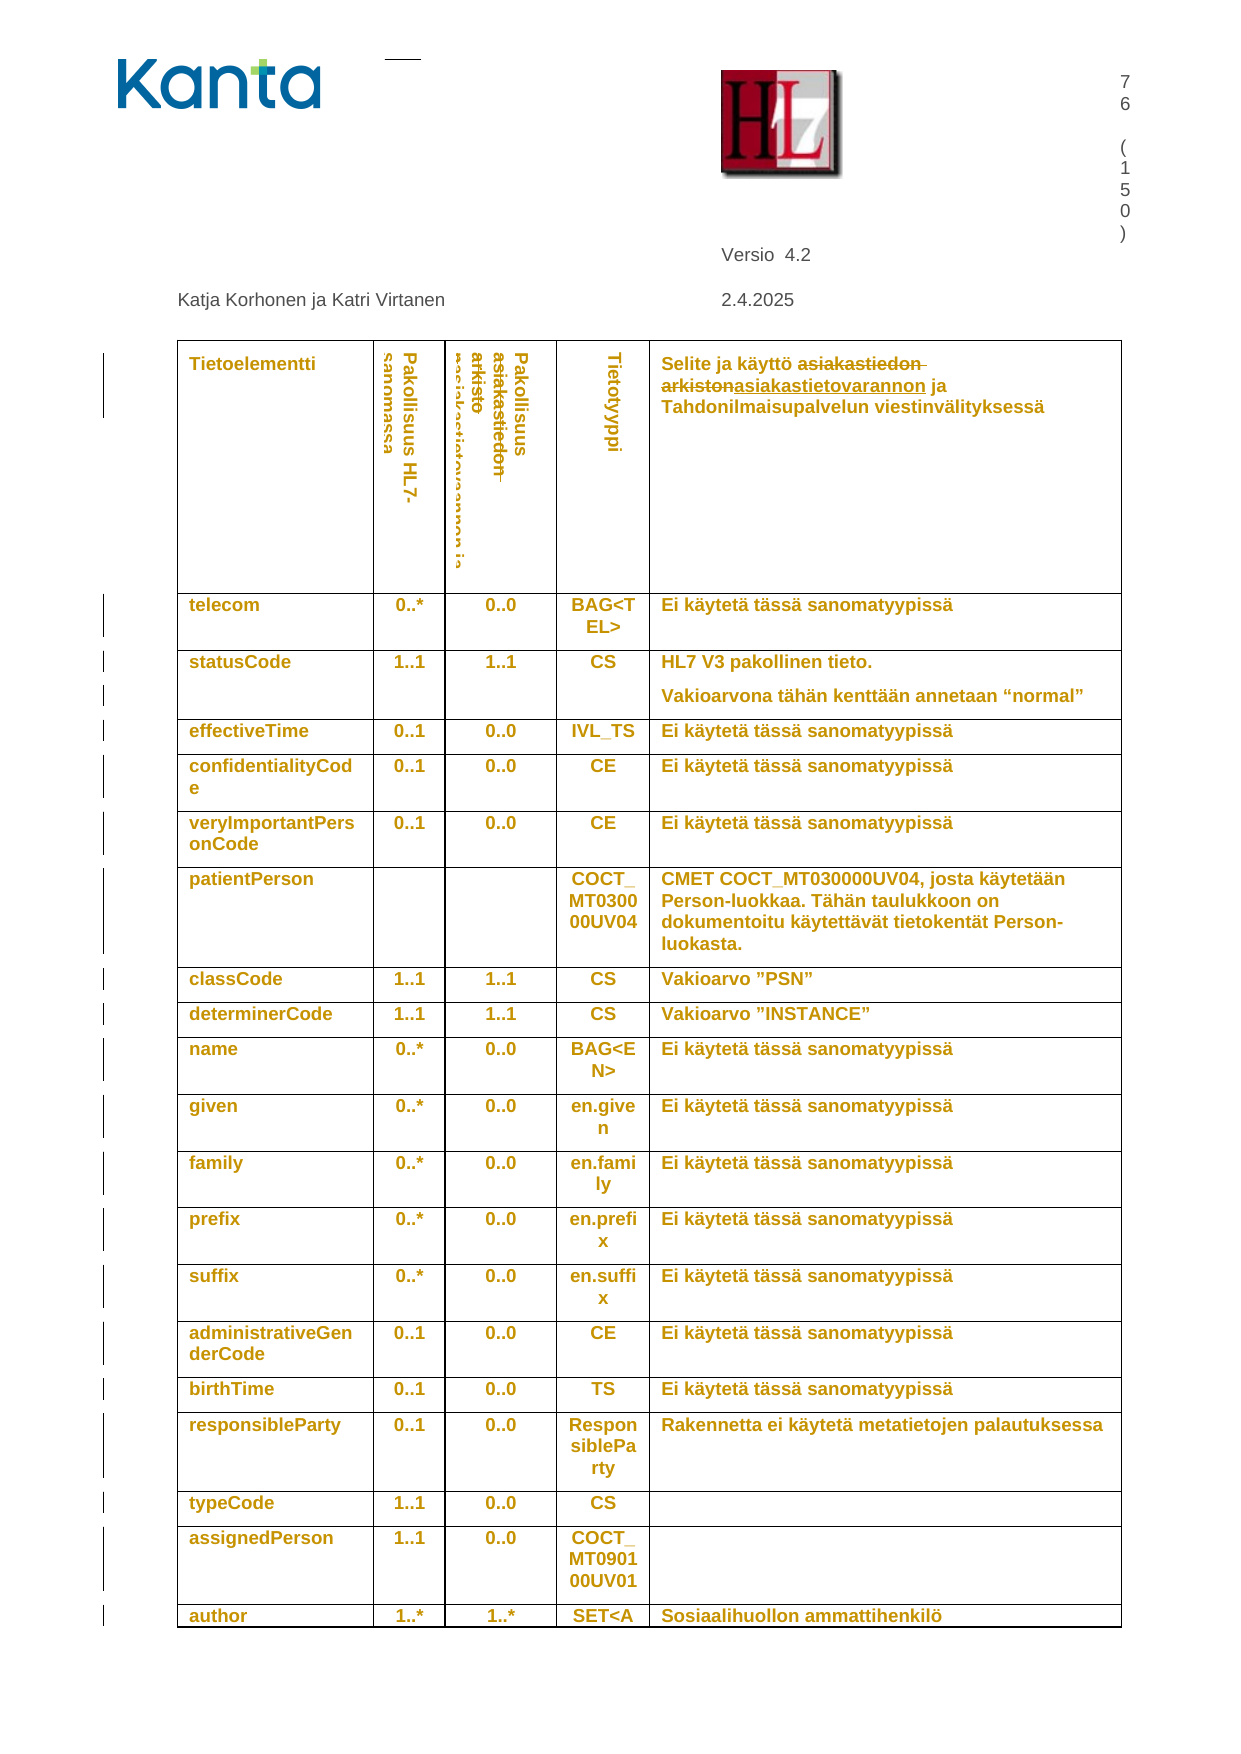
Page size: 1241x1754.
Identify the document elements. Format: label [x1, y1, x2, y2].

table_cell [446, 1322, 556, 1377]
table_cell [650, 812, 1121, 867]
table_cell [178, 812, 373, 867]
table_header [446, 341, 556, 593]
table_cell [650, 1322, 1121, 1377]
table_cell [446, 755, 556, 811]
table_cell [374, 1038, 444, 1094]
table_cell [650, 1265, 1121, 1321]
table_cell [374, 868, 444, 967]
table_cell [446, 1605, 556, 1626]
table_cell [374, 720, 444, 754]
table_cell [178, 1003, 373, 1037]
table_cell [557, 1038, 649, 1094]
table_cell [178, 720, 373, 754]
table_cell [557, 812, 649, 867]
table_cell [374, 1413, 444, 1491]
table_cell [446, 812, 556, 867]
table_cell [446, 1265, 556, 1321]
picture [721, 70, 844, 179]
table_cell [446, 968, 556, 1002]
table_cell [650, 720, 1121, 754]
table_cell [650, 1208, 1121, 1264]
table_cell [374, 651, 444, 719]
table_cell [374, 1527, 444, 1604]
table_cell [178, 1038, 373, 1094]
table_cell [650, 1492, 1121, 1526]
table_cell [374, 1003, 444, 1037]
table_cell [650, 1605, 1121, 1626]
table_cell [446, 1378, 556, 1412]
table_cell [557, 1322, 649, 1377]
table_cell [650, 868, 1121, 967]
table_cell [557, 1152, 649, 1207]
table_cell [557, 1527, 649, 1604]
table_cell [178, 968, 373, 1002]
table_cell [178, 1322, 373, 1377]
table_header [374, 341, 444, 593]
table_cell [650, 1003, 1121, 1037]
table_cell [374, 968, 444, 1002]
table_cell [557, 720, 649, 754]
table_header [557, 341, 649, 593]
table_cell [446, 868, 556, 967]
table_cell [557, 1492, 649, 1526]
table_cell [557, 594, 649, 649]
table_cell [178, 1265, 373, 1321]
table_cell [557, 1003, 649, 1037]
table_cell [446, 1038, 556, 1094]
picture [118, 59, 321, 109]
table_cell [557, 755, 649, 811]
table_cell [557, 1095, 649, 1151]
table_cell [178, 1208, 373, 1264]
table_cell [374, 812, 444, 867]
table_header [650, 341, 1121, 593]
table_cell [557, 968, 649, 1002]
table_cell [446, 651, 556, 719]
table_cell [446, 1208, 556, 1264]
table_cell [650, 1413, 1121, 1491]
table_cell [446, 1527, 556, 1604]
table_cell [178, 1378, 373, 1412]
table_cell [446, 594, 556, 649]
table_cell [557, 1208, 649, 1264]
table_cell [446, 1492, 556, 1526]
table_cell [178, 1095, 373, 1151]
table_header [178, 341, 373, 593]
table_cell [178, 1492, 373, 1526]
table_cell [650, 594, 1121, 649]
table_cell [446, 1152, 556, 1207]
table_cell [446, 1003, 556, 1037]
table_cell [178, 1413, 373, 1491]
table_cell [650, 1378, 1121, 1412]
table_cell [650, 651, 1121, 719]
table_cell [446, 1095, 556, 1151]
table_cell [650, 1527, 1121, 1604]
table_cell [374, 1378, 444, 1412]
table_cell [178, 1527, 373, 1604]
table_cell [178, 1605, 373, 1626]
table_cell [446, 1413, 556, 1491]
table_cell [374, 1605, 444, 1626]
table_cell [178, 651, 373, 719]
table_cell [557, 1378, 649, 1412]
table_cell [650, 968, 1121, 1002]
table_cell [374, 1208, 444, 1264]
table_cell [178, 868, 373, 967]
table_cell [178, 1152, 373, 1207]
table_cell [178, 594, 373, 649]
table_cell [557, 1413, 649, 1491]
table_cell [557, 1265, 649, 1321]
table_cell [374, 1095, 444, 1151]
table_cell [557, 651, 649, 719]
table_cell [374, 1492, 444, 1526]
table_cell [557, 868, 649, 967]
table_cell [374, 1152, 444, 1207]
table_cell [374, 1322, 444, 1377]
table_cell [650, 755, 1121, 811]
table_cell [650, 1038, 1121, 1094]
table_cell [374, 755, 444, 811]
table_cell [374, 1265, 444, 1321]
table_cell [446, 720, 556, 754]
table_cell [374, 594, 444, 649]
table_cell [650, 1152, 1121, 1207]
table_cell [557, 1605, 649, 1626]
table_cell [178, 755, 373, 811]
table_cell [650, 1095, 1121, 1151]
